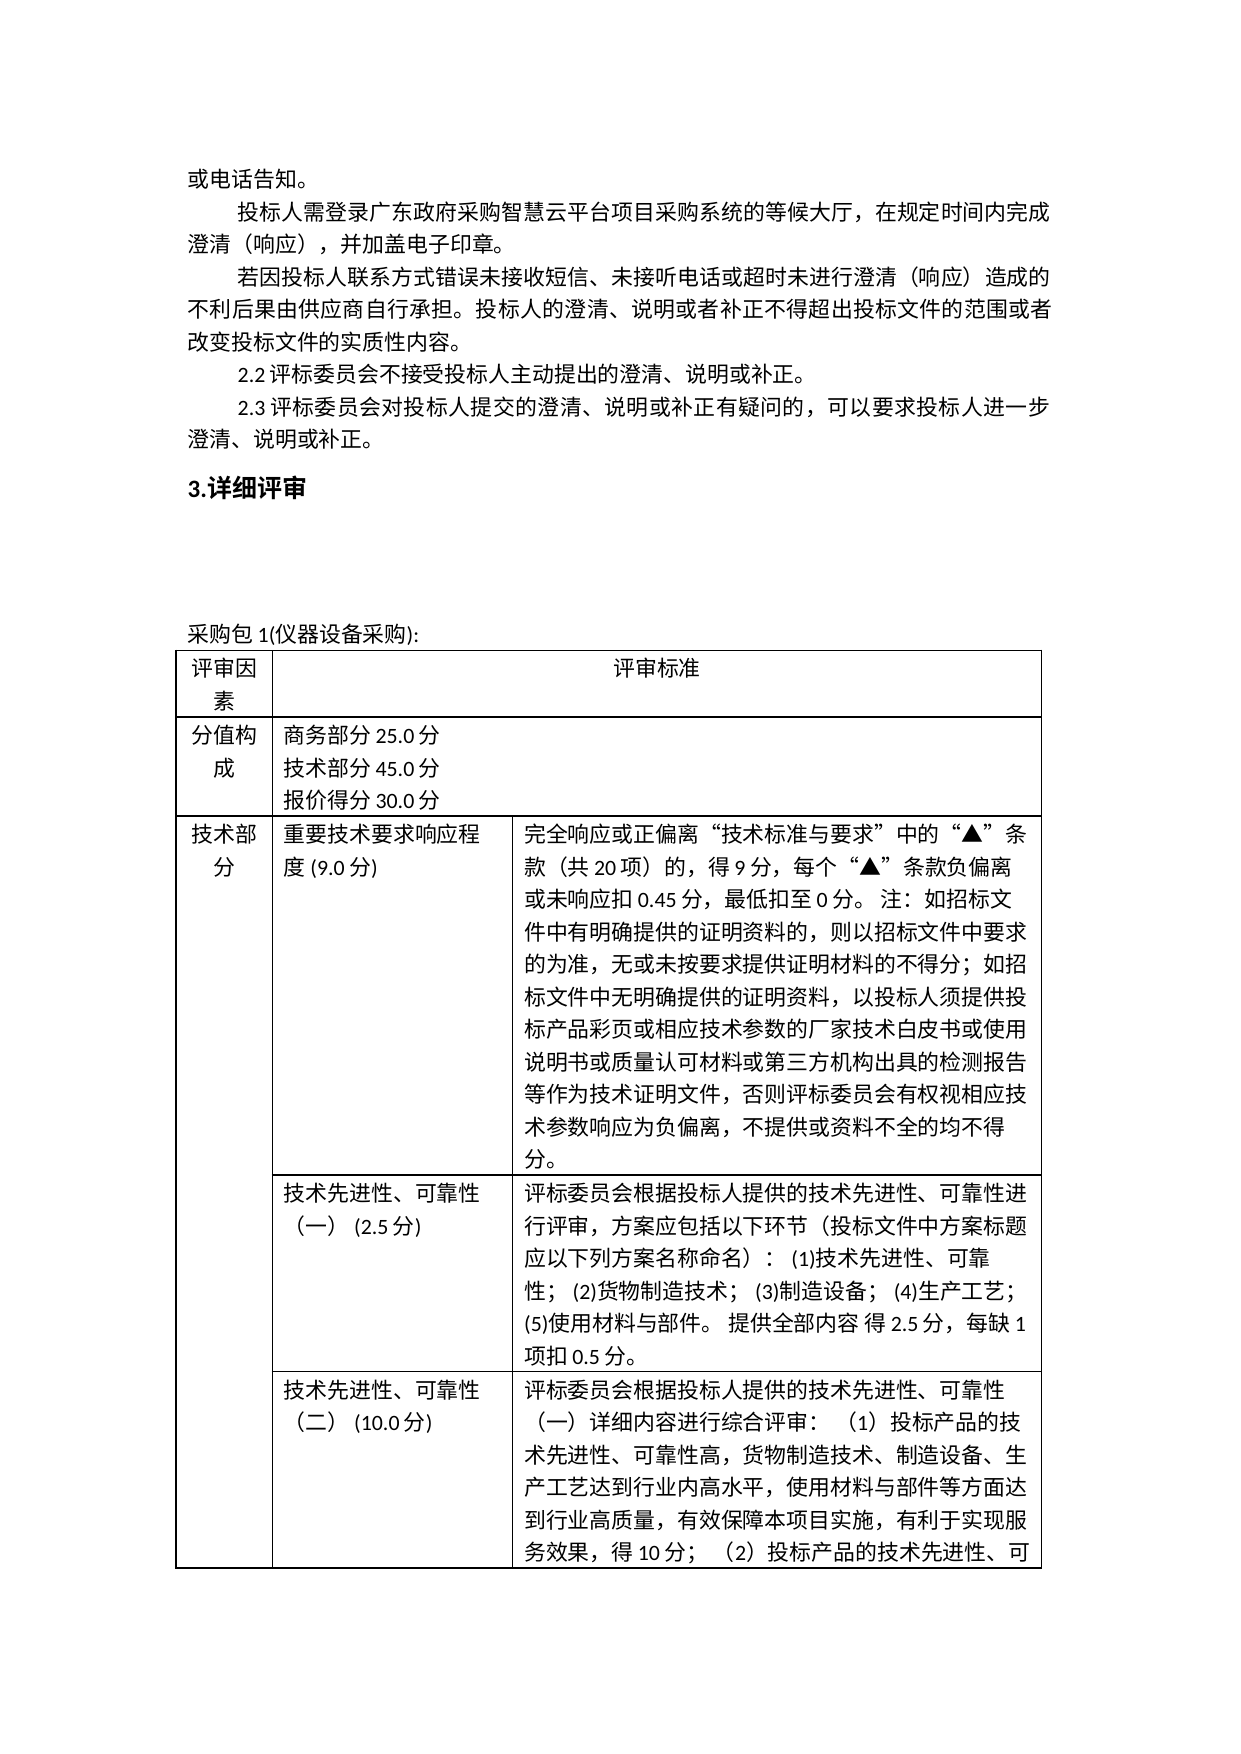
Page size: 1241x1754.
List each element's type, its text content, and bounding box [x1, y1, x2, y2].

table_cell 技术先进性、可靠性（一） (2.5分) [273, 1176, 512, 1371]
text 若因投标人联系方式错误未接收短信、未接听电话或超时未进行澄清（响应）造成的不利后果由供应商自行承担。投标人的澄清、说明或者补正不得超出投标文件的范围或者改变投标文件的实质性内容。 [187, 259, 1053, 357]
table_cell 完全响应或正偏离“技术标准与要求”中的“▲”条款（共20项）的，得9分，每个“▲”条款负偏离或未响应扣0.45分，最低扣至0分。 注：如招标文件中有明确提供的证明资料的，则以招标文件中要求的为准，无或未按要求提供证明材料的不得分；如招标文件中无明确提供的证明资料，以投标人须提供投标产品彩页或相应技术参数的厂家技术白皮书或使用说明书或质量认可材料或第三方机构出具的检测报告等作为技术证明文件，否则评标委员会有权视相应技术参数响应为负偏离，不提供或资料不全的均不得分。 [513, 817, 1041, 1174]
text 2.3评标委员会对投标人提交的澄清、说明或补正有疑问的，可以要求投标人进一步澄清、说明或补正。 [187, 389, 1053, 454]
text 2.2评标委员会不接受投标人主动提出的澄清、说明或补正。 [187, 357, 1053, 389]
text 投标人需登录广东政府采购智慧云平台项目采购系统的等候大厅，在规定时间内完成澄清（响应），并加盖电子印章。 [187, 194, 1053, 259]
table_cell 重要技术要求响应程度 (9.0分) [273, 817, 512, 1174]
table_header 评审标准 [273, 651, 1041, 716]
table_cell 分值构成 [177, 718, 272, 815]
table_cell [513, 1372, 1041, 1567]
table_header 评审因素 [177, 651, 272, 716]
text 3.详细评审 [187, 454, 1053, 519]
table_cell 商务部分25.0分 技术部分45.0分 报价得分30.0分 [273, 718, 1041, 815]
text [187, 162, 1053, 194]
table_cell 评标委员会根据投标人提供的技术先进性、可靠性进行评审，方案应包括以下环节（投标文件中方案标题应以下列方案名称命名）： (1)技术先进性、可靠性； (2)货物制造技术； (3)制造设备； (4)生产工艺； (5)使用材料与部件。 提供全部内容 得2.5分，每缺1项扣0.5分。 [513, 1176, 1041, 1371]
text 采购包1(仪器设备采购): [187, 617, 1053, 649]
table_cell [273, 1372, 512, 1567]
table_cell 技术部分 [177, 817, 272, 1567]
